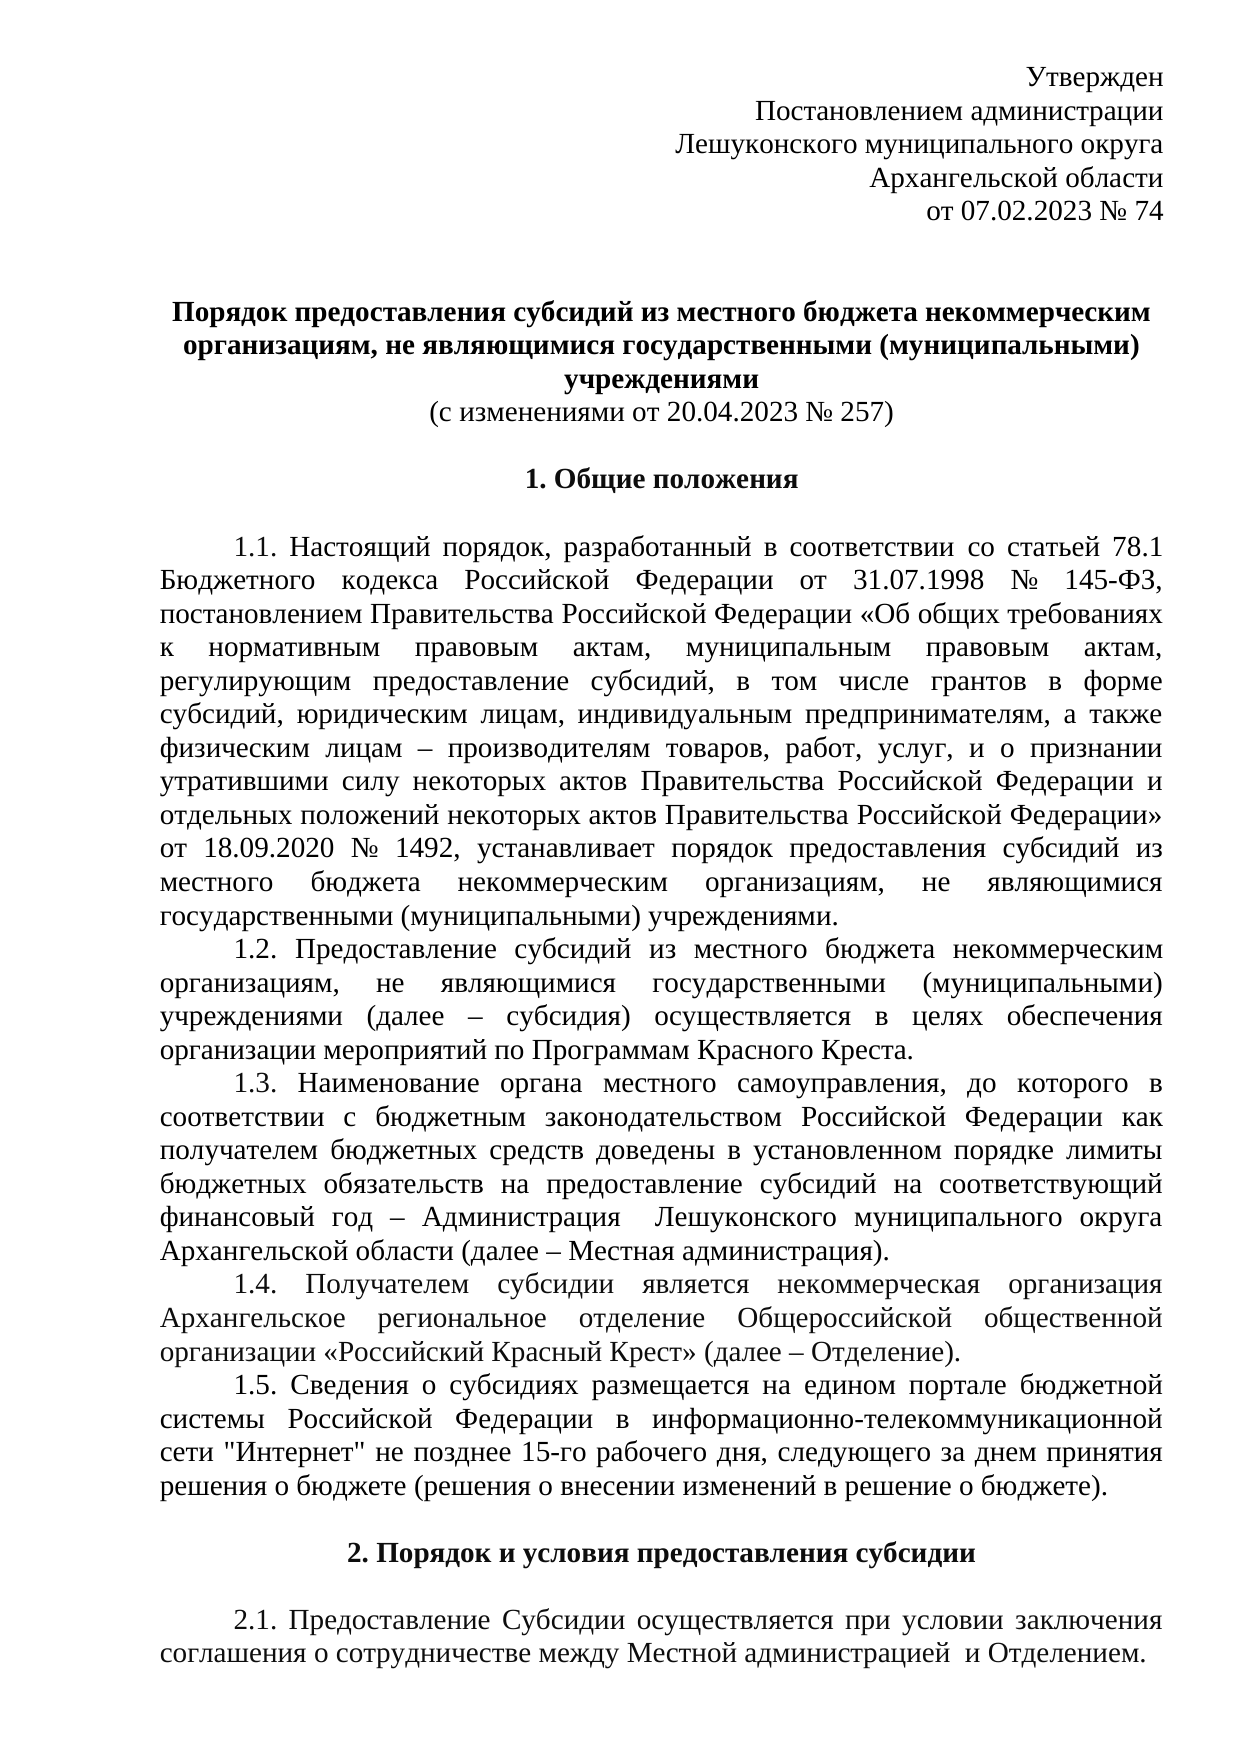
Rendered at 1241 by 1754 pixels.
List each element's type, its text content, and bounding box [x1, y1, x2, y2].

text 1.2. Предоставление субсидий из местного бюджета некоммерческим организациям, не являющимися государственными (муниципальными) учреждениями (далее – субсидия) осуществляется в целях обеспечения организации мероприятий по Программам Красного Креста. [159, 931, 1163, 1065]
text 1. Общие положения [159, 462, 1163, 495]
text 1.3. Наименование органа местного самоуправления, до которого в соответствии с бюджетным законодательством Российской Федерации как получателем бюджетных средств доведены в установленном порядке лимиты бюджетных обязательств на предоставление субсидий на соответствующий финансовый год – Администрация Лешуконского муниципального округа Архангельской области (далее – Местная администрация). [159, 1065, 1163, 1267]
text 1.4. Получателем субсидии является некоммерческая организация Архангельское региональное отделение Общероссийской общественной организации «Российский Красный Крест» (далее – Отделение). [159, 1267, 1163, 1367]
text 2. Порядок и условия предоставления субсидии [159, 1535, 1163, 1568]
text 1.1. Настоящий порядок, разработанный в соответствии со статьей 78.1 Бюджетного кодекса Российской Федерации от 31.07.1998 № 145-ФЗ, постановлением Правительства Российской Федерации «Об общих требованиях к нормативным правовым актам, муниципальным правовым актам, регулирующим предоставление субсидий, в том числе грантов в форме субсидий, юридическим лицам, индивидуальным предпринимателям, а также физическим лицам – производителям товаров, работ, услуг, и о признании утратившими силу некоторых актов Правительства Российской Федерации и отдельных положений некоторых актов Правительства Российской Федерации» от 18.09.2020 № 1492, устанавливает порядок предоставления субсидий из местного бюджета некоммерческим организациям, не являющимися государственными (муниципальными) учреждениями. [159, 529, 1163, 931]
text (с изменениями от 20.04.2023 № 257) [159, 394, 1163, 428]
text 2.1. Предоставление Субсидии осуществляется при условии заключения соглашения о сотрудничестве между Местной администрацией и Отделением. [159, 1602, 1163, 1669]
text 1.5. Сведения о субсидиях размещается на едином портале бюджетной системы Российской Федерации в информационно-телекоммуникационной сети "Интернет" не позднее 15-го рабочего дня, следующего за днем принятия решения о бюджете (решения о внесении изменений в решение о бюджете). [159, 1367, 1163, 1501]
text Постановлением администрации [159, 93, 1163, 126]
text Архангельской области [159, 160, 1163, 193]
text от 07.02.2023 № 74 [159, 193, 1163, 227]
text Утвержден [159, 59, 1163, 93]
text Лешуконского муниципального округа [159, 126, 1163, 160]
text Порядок предоставления субсидий из местного бюджета некоммерческим организациям, не являющимися государственными (муниципальными) учреждениями [159, 294, 1163, 394]
